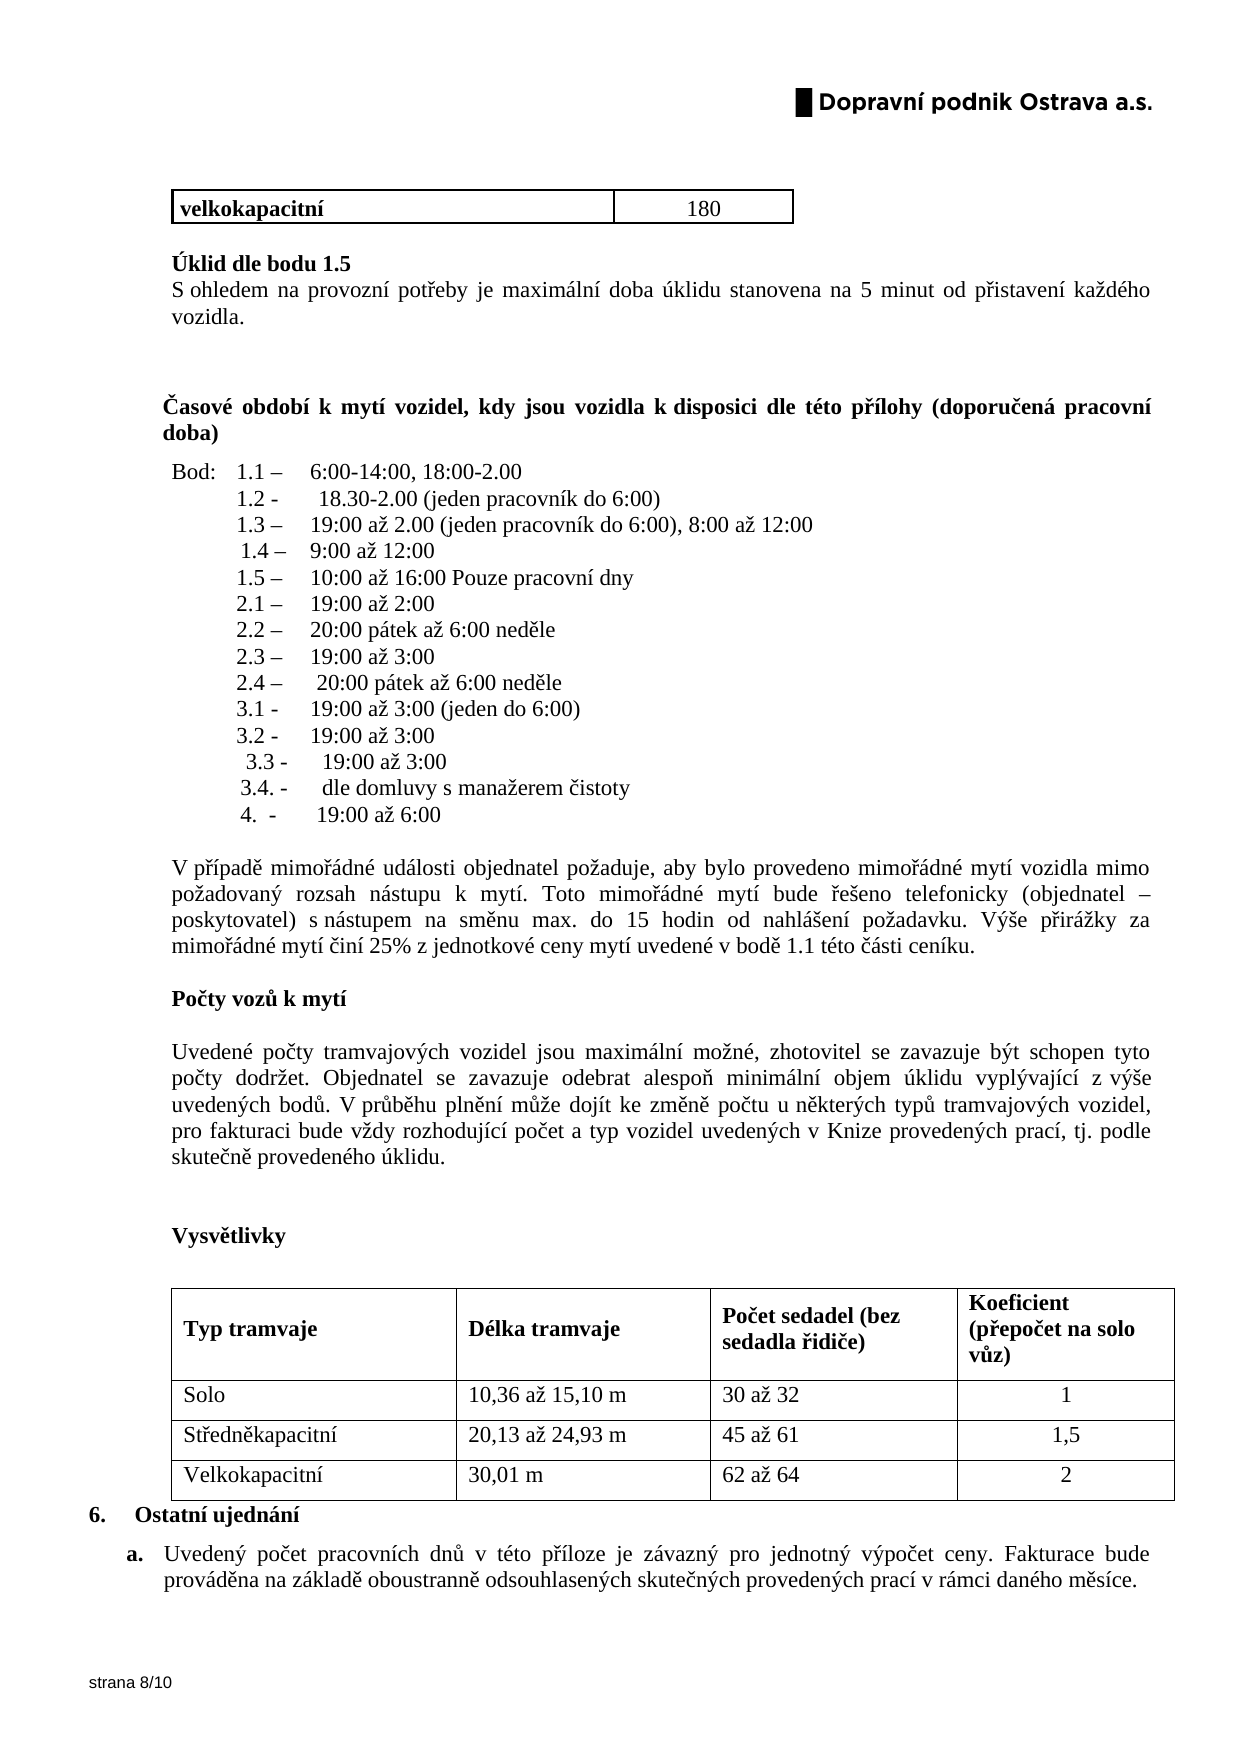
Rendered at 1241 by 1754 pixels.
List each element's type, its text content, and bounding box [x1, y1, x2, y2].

list 2.4 – 20:00 pátek až 6:00 neděle [171, 669, 1152, 695]
table_cell 45 až 61 [711, 1421, 957, 1460]
table_header Koeficient (přepočet na solo vůz) [958, 1289, 1174, 1380]
list 1.5 – 10:00 až 16:00 Pouze pracovní dny [171, 564, 1152, 590]
list 3.3 - 19:00 až 3:00 [171, 748, 1152, 774]
table_cell 30,01 m [457, 1461, 710, 1500]
list 1.2 - 18.30-2.00 (jeden pracovník do 6:00) [171, 484, 1152, 511]
table_cell 20,13 až 24,93 m [457, 1421, 710, 1460]
table_cell velkokapacitní [174, 191, 613, 222]
table_cell Středněkapacitní [172, 1421, 456, 1460]
list 4. - 19:00 až 6:00 [171, 801, 1152, 827]
list 1.4 – 9:00 až 12:00 [171, 537, 1152, 564]
table_cell Solo [172, 1381, 456, 1420]
table_cell 180 [615, 191, 792, 222]
list 2.3 – 19:00 až 3:00 [171, 643, 1152, 669]
list 3.4. - dle domluvy s manažerem čistoty [171, 774, 1152, 801]
list Uvedený počet pracovních dnů v této příloze je závazný pro jednotný výpočet ceny. Fakturace bude prováděna na základě oboustranně odsouhlasených skutečných provedených prací v rámci daného měsíce. [126, 1540, 1152, 1593]
list 3.1 - 19:00 až 3:00 (jeden do 6:00) [171, 695, 1152, 722]
table_cell 62 až 64 [711, 1461, 957, 1500]
list 3.2 - 19:00 až 3:00 [171, 722, 1152, 748]
table_cell 2 [958, 1461, 1174, 1500]
table_header Počet sedadel (bez sedadla řidiče) [711, 1289, 957, 1380]
picture [795, 88, 1152, 117]
list Počty vozů k mytí [171, 985, 1152, 1012]
table_cell Velkokapacitní [172, 1461, 456, 1500]
table_cell 30 až 32 [711, 1381, 957, 1420]
list 2.2 – 20:00 pátek až 6:00 neděle [171, 616, 1152, 643]
list 2.1 – 19:00 až 2:00 [171, 590, 1152, 616]
list 1.3 – 19:00 až 2.00 (jeden pracovník do 6:00), 8:00 až 12:00 [171, 511, 1152, 537]
table_header Typ tramvaje [172, 1289, 456, 1380]
table_cell 10,36 až 15,10 m [457, 1381, 710, 1420]
text 6. Ostatní ujednání [89, 1501, 1152, 1527]
list Vysvětlivky [171, 1222, 1152, 1249]
list Bod: 1.1 – 6:00-14:00, 18:00-2.00 [171, 458, 1152, 484]
list Uvedené počty tramvajových vozidel jsou maximální možné, zhotovitel se zavazuje být schopen tyto počty dodržet. Objednatel se zavazuje odebrat alespoň minimální objem úklidu vyplývající z výše uvedených bodů. V průběhu plnění může dojít ke změně počtu u některých typů tramvajových vozidel, pro fakturaci bude vždy rozhodující počet a typ vozidel uvedených v Knize provedených prací, tj. podle skutečně provedeného úklidu. [171, 1038, 1152, 1170]
table_cell 1,5 [958, 1421, 1174, 1460]
list Úklid dle bodu 1.5 [171, 250, 1152, 276]
text Časové období k mytí vozidel, kdy jsou vozidla k disposici dle této přílohy (doporučená pracovní doba) [162, 393, 1152, 446]
list S ohledem na provozní potřeby je maximální doba úklidu stanovena na 5 minut od přistavení každého vozidla. [171, 276, 1152, 329]
table_cell 1 [958, 1381, 1174, 1420]
table_header Délka tramvaje [457, 1289, 710, 1380]
list V případě mimořádné události objednatel požaduje, aby bylo provedeno mimořádné mytí vozidla mimo požadovaný rozsah nástupu k mytí. Toto mimořádné mytí bude řešeno telefonicky (objednatel – poskytovatel) s nástupem na směnu max. do 15 hodin od nahlášení požadavku. Výše přirážky za mimořádné mytí činí 25% z jednotkové ceny mytí uvedené v bodě 1.1 této části ceníku. [171, 853, 1152, 959]
